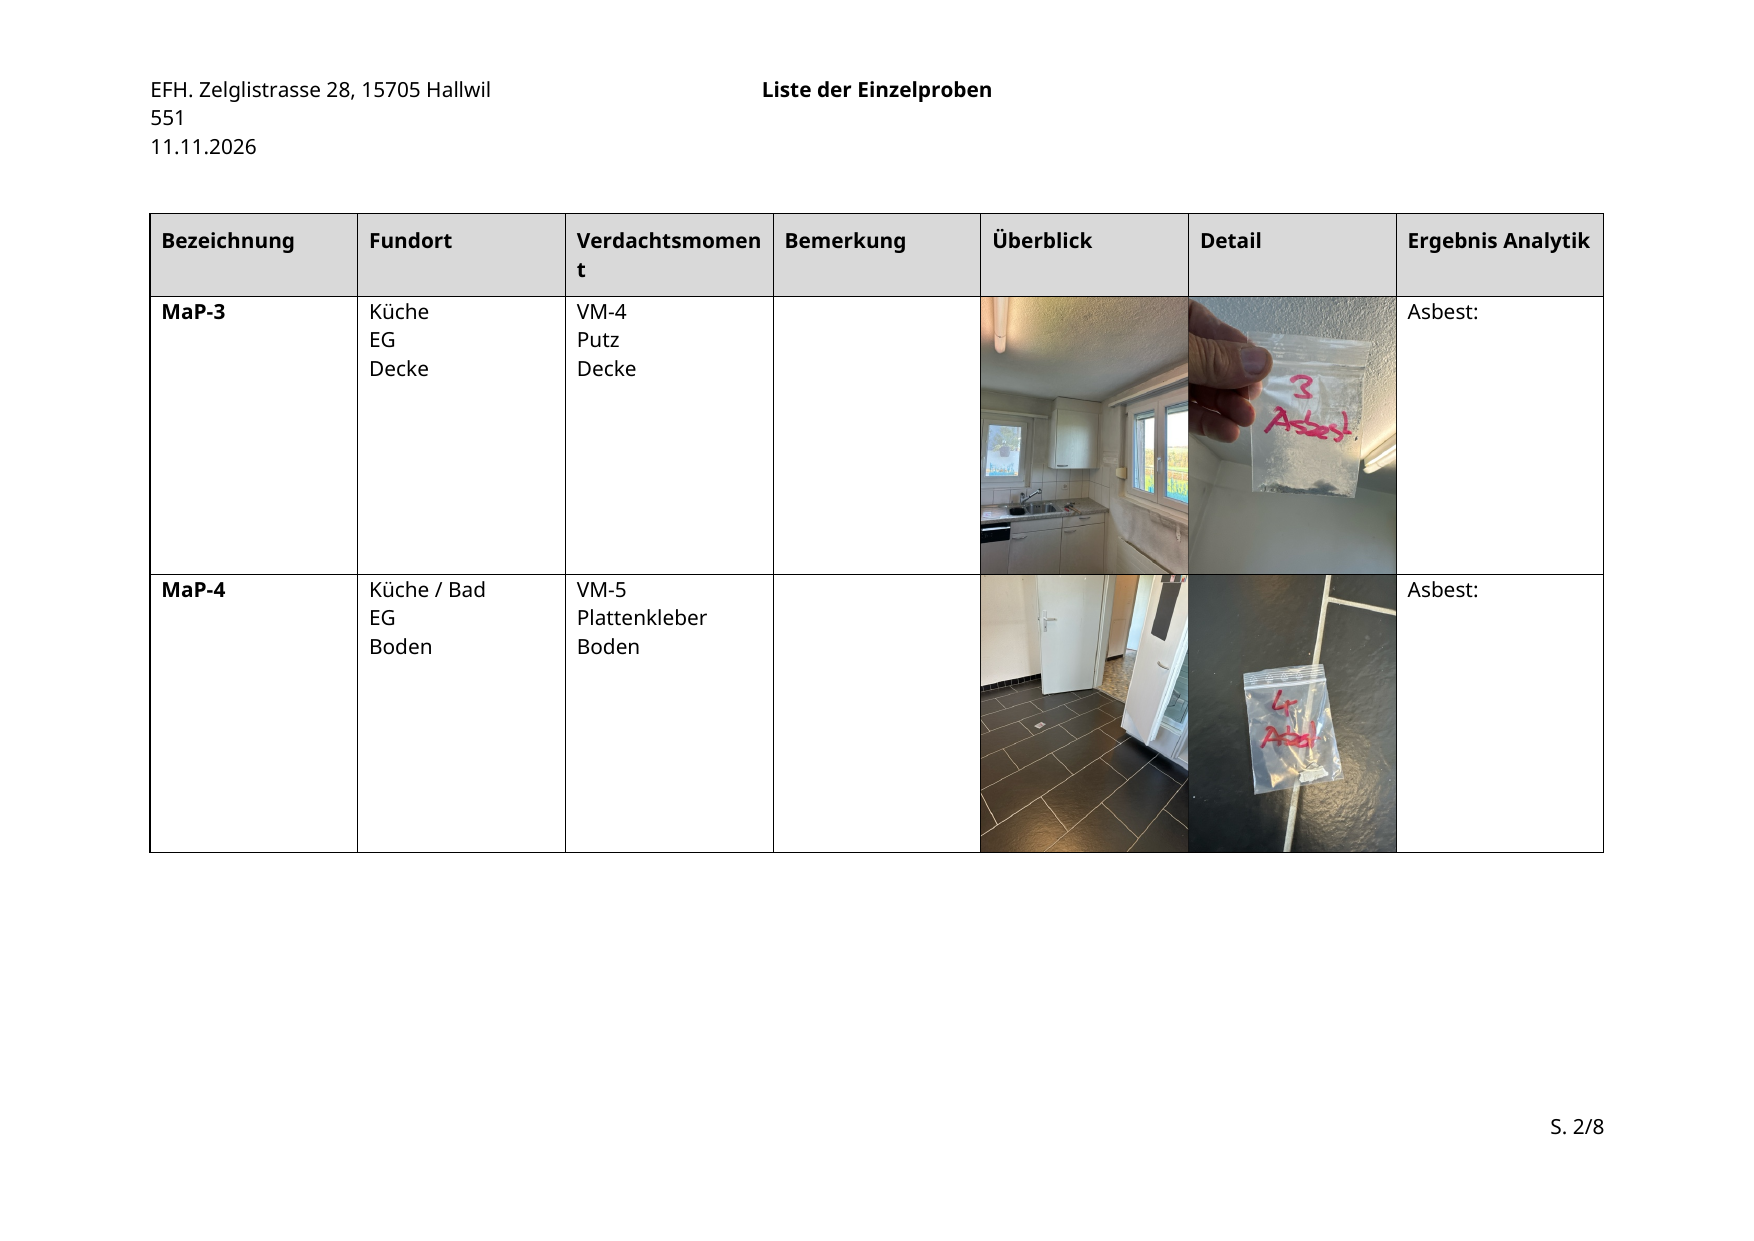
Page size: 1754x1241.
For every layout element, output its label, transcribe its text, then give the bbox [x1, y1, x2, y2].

table_header Fundort [358, 214, 565, 296]
table_header Bezeichnung [151, 214, 357, 296]
picture [980, 297, 1397, 574]
table_cell [774, 575, 980, 852]
table_cell Küche / Bad EG Boden [358, 575, 565, 852]
table_cell [774, 297, 980, 574]
table_header Ergebnis Analytik [1397, 214, 1603, 296]
table_header Detail [1189, 214, 1396, 296]
table_cell MaP-4 [151, 575, 357, 852]
table_cell VM-5 Plattenkleber Boden [566, 575, 773, 852]
picture [980, 575, 1397, 852]
table_header Überblick [981, 214, 1188, 296]
table_header Verdachtsmoment [566, 214, 773, 296]
table_cell Asbest: [1397, 575, 1603, 852]
table_cell Küche EG Decke [358, 297, 565, 574]
table_cell VM-4 Putz Decke [566, 297, 773, 574]
table_cell MaP-3 [151, 297, 357, 574]
table_header Bemerkung [774, 214, 980, 296]
table_cell Asbest: [1397, 297, 1603, 574]
